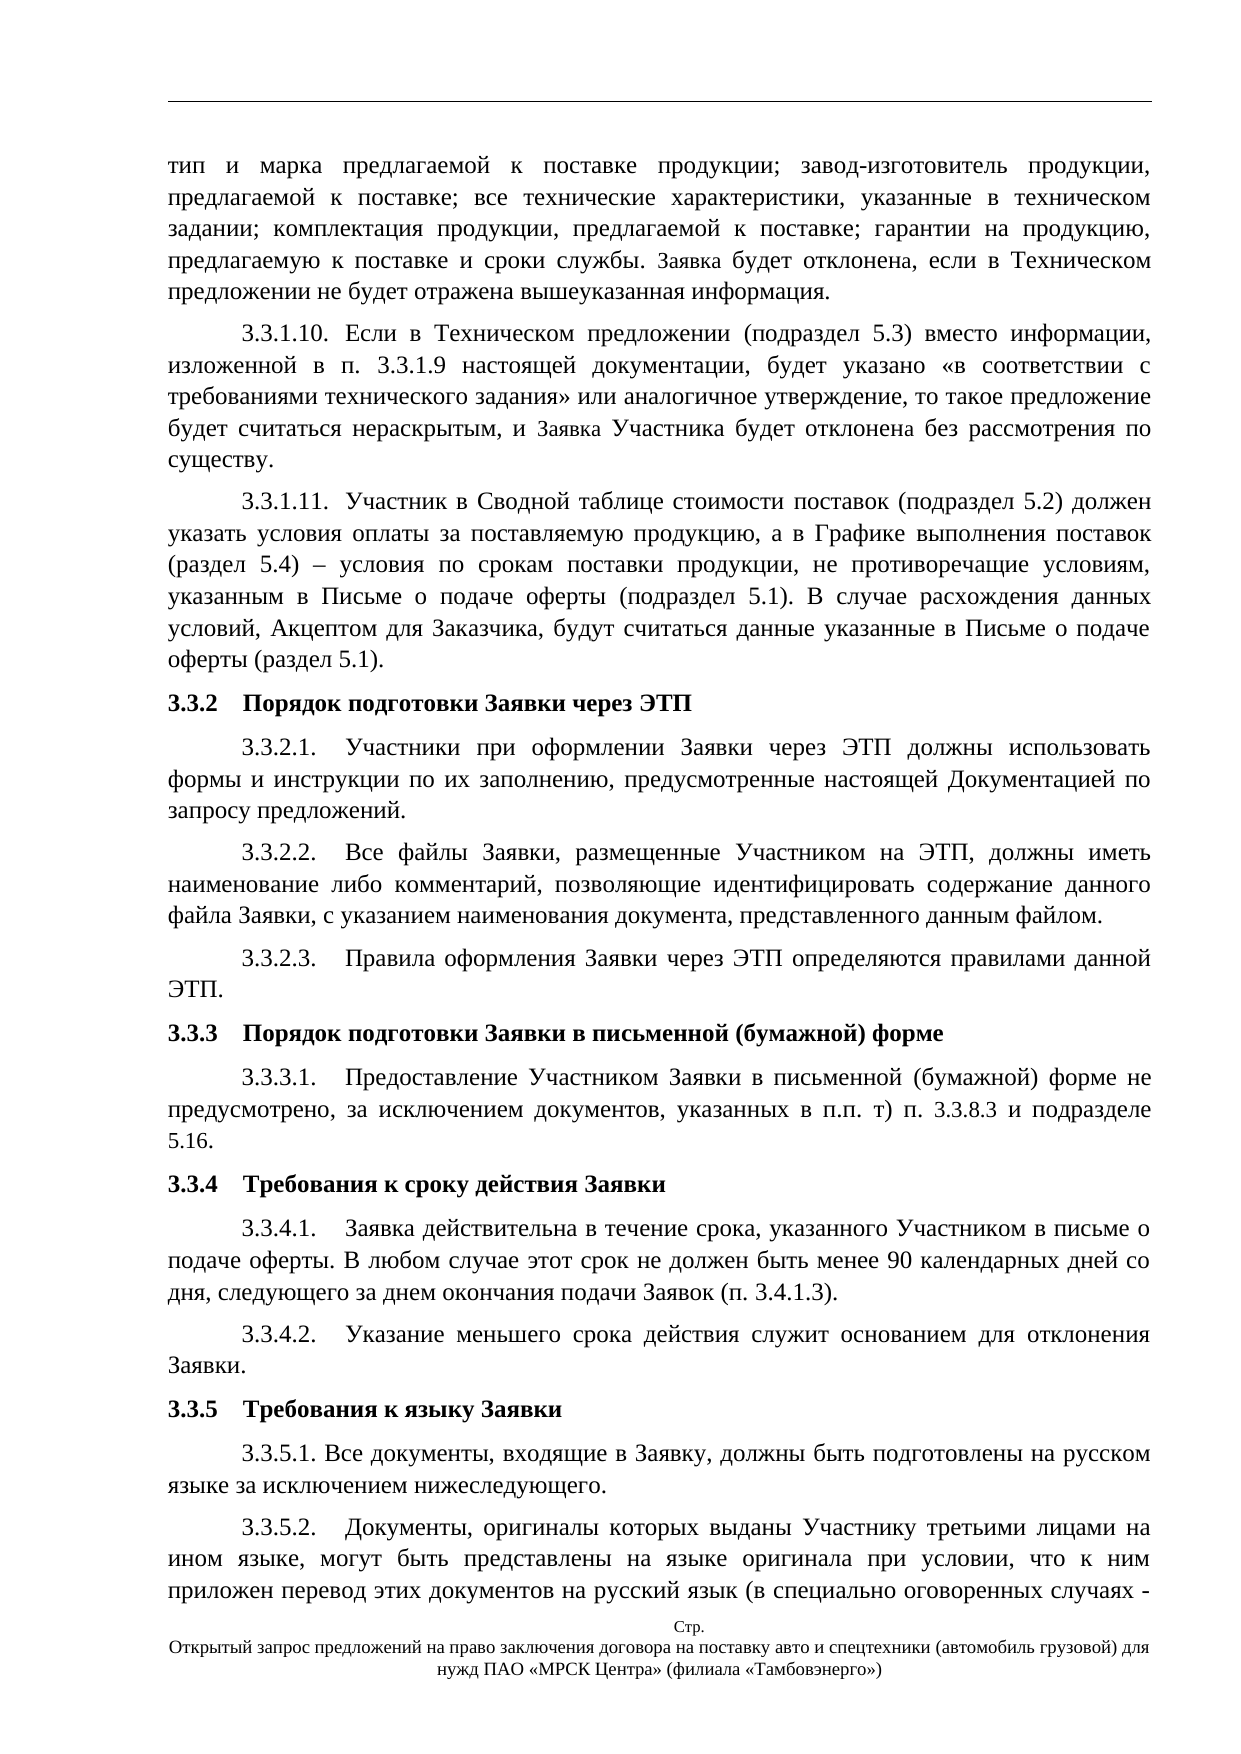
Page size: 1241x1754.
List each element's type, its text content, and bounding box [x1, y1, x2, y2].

text 3.3.5.1. Все документы, входящие в Заявку, должны быть подготовлены на русском языке за исключением нижеследующего. [168, 1438, 1152, 1499]
list Все файлы Заявки, размещенные Участником на ЭТП, должны иметь наименование либо комментарий, позволяющие идентифицировать содержание данного файла Заявки, с указанием наименования документа, представленного данным файлом. [168, 837, 1152, 929]
list Если в Техническом предложении (подраздел 5.3) вместо информации, изложенной в п. 3.3.1.9 настоящей документации, будет указано «в соответствии с требованиями технического задания» или аналогичное утверждение, то такое предложение будет считаться нераскрытым, и Заявка Участника будет отклонена без рассмотрения по существу. [168, 318, 1152, 473]
subtitle Требования к языку Заявки [168, 1394, 1152, 1423]
list Участники при оформлении Заявки через ЭТП должны использовать формы и инструкции по их заполнению, предусмотренные настоящей Документацией по запросу предложений. [168, 732, 1152, 824]
list Указание меньшего срока действия служит основанием для отклонения Заявки. [168, 1319, 1151, 1379]
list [168, 150, 1152, 305]
list Предоставление Участником Заявки в письменной (бумажной) форме не предусмотрено, за исключением документов, указанных в п.п. т) п. 3.3.8.3 и подразделе 5.16. [168, 1062, 1152, 1154]
subtitle Порядок подготовки Заявки в письменной (бумажной) форме [168, 1018, 1152, 1047]
subtitle Требования к сроку действия Заявки [168, 1169, 1152, 1198]
list Правила оформления Заявки через ЭТП определяются правилами данной ЭТП. [168, 943, 1152, 1003]
subtitle Порядок подготовки Заявки через ЭТП [168, 688, 1152, 717]
list Заявка действительна в течение срока, указанного Участником в письме о подаче оферты. В любом случае этот срок не должен быть менее 90 календарных дней со дня, следующего за днем окончания подачи Заявок (п. 3.4.1.3). [168, 1213, 1151, 1305]
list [168, 1512, 1152, 1604]
list Участник в Сводной таблице стоимости поставок (подраздел 5.2) должен указать условия оплаты за поставляемую продукцию, а в Графике выполнения поставок (раздел 5.4) – условия по срокам поставки продукции, не противоречащие условиям, указанным в Письме о подаче оферты (подраздел 5.1). В случае расхождения данных условий, Акцептом для Заказчика, будут считаться данные указанные в Письме о подаче оферты (раздел 5.1). [168, 486, 1152, 673]
